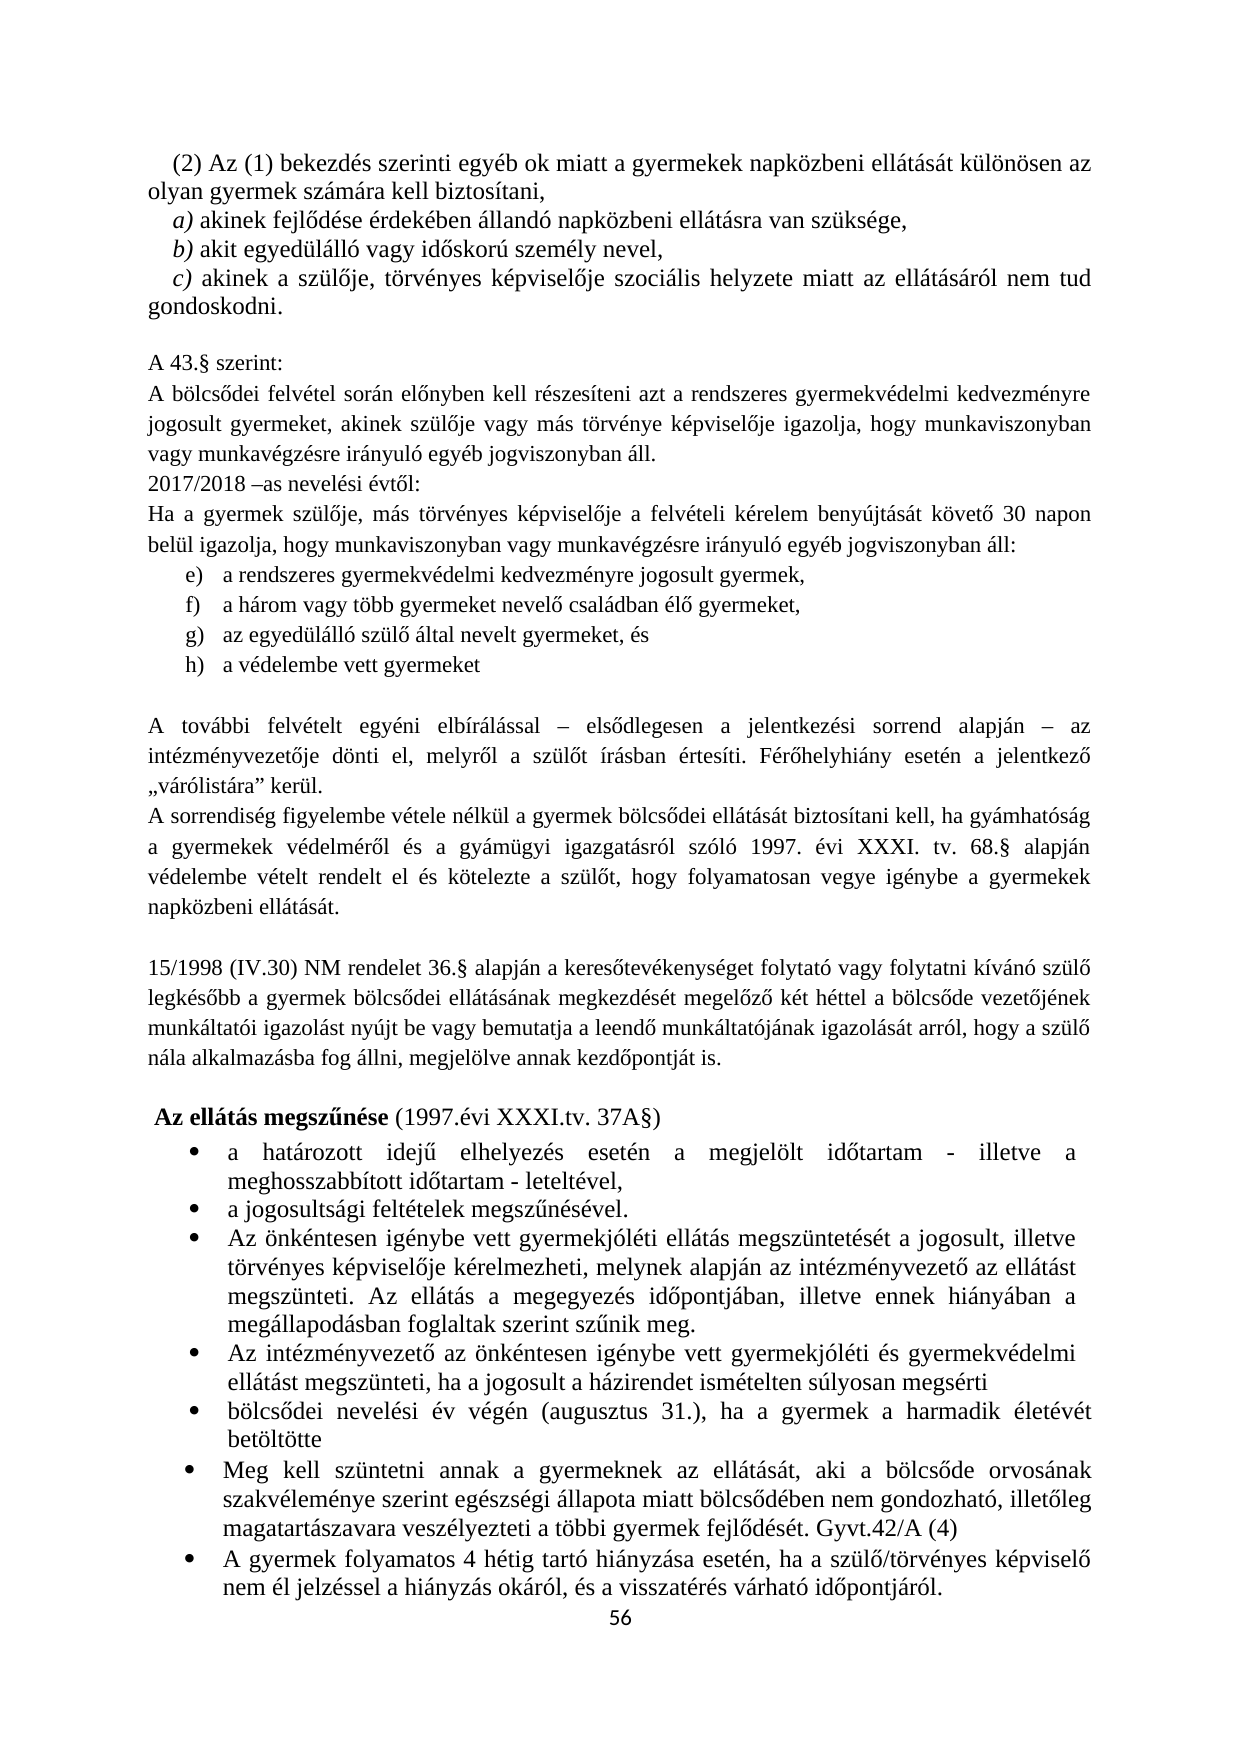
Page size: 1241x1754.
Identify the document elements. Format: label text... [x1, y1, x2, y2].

text Ha a gyermek szülője, más törvényes képviselője a felvételi kérelem benyújtását követő 30 napon belül igazolja, hogy munkaviszonyban vagy munkavégzésre irányuló egyéb jogviszonyban áll: [148, 500, 1092, 557]
list A gyermek folyamatos 4 hétig tartó hiányzása esetén, ha a szülő/törvényes képviselő nem él jelzéssel a hiányzás okáról, és a visszatérés várható időpontjáról. [185, 1544, 1092, 1601]
text a) akinek fejlődése érdekében állandó napközbeni ellátásra van szüksége, [148, 205, 1092, 234]
text 2017/2018 –as nevelési évtől: [148, 470, 1092, 497]
text b) akit egyedülálló vagy időskorú személy nevel, [148, 234, 1092, 263]
text c) akinek a szülője, törvényes képviselője szociális helyzete miatt az ellátásáról nem tud gondoskodni. [148, 263, 1092, 320]
list a három vagy több gyermeket nevelő családban élő gyermeket, [185, 591, 1092, 617]
list a védelembe vett gyermeket [185, 651, 1092, 678]
text (2) Az (1) bekezdés szerinti egyéb ok miatt a gyermekek napközbeni ellátását különösen az olyan gyermek számára kell biztosítani, [148, 148, 1092, 205]
text A bölcsődei felvétel során előnyben kell részesíteni azt a rendszeres gyermekvédelmi kedvezményre jogosult gyermeket, akinek szülője vagy más törvénye képviselője igazolja, hogy munkaviszonyban vagy munkavégzésre irányuló egyéb jogviszonyban áll. [148, 379, 1092, 466]
list a rendszeres gyermekvédelmi kedvezményre jogosult gyermek, [185, 561, 1092, 587]
text Az ellátás megszűnése (1997.évi XXXI.tv. 37A§) [148, 1102, 1092, 1131]
list a jogosultsági feltételek megszűnésével. [190, 1194, 1077, 1223]
list Meg kell szüntetni annak a gyermeknek az ellátását, aki a bölcsőde orvosának szakvéleménye szerint egészségi állapota miatt bölcsődében nem gondozható, illetőleg magatartászavara veszélyezteti a többi gyermek fejlődését. Gyvt.42/A (4) [185, 1455, 1092, 1542]
text A sorrendiség figyelembe vétele nélkül a gyermek bölcsődei ellátását biztosítani kell, ha gyámhatóság a gyermekek védelméről és a gyámügyi igazgatásról szóló 1997. évi XXXI. tv. 68.§ alapján védelembe vételt rendelt el és kötelezte a szülőt, hogy folyamatosan vegye igénybe a gyermekek napközbeni ellátását. [148, 802, 1092, 919]
list Az intézményvezető az önkéntesen igénybe vett gyermekjóléti és gyermekvédelmi ellátást megszünteti, ha a jogosult a házirendet ismételten súlyosan megsérti [190, 1338, 1077, 1396]
list az egyedülálló szülő által nevelt gyermeket, és [185, 621, 1092, 648]
text 15/1998 (IV.30) NM rendelet 36.§ alapján a keresőtevékenységet folytató vagy folytatni kívánó szülő legkésőbb a gyermek bölcsődei ellátásának megkezdését megelőző két héttel a bölcsőde vezetőjének munkáltatói igazolást nyújt be vagy bemutatja a leendő munkáltatójának igazolását arról, hogy a szülő nála alkalmazásba fog állni, megjelölve annak kezdőpontját is. [148, 953, 1092, 1071]
list Az önkéntesen igénybe vett gyermekjóléti ellátás megszüntetését a jogosult, illetve törvényes képviselője kérelmezheti, melynek alapján az intézményvezető az ellátást megszünteti. Az ellátás a megegyezés időpontjában, illetve ennek hiányában a megállapodásban foglaltak szerint szűnik meg. [190, 1223, 1077, 1338]
text A további felvételt egyéni elbírálással – elsődlegesen a jelentkezési sorrend alapján – az intézményvezetője dönti el, melyről a szülőt írásban értesíti. Férőhelyhiány esetén a jelentkező „várólistára” kerül. [148, 712, 1092, 799]
list a határozott idejű elhelyezés esetén a megjelölt időtartam - illetve a meghosszabbított időtartam - leteltével, [190, 1137, 1077, 1194]
list bölcsődei nevelési év végén (augusztus 31.), ha a gyermek a harmadik életévét betöltötte [190, 1396, 1092, 1453]
text A 43.§ szerint: [148, 349, 1092, 376]
